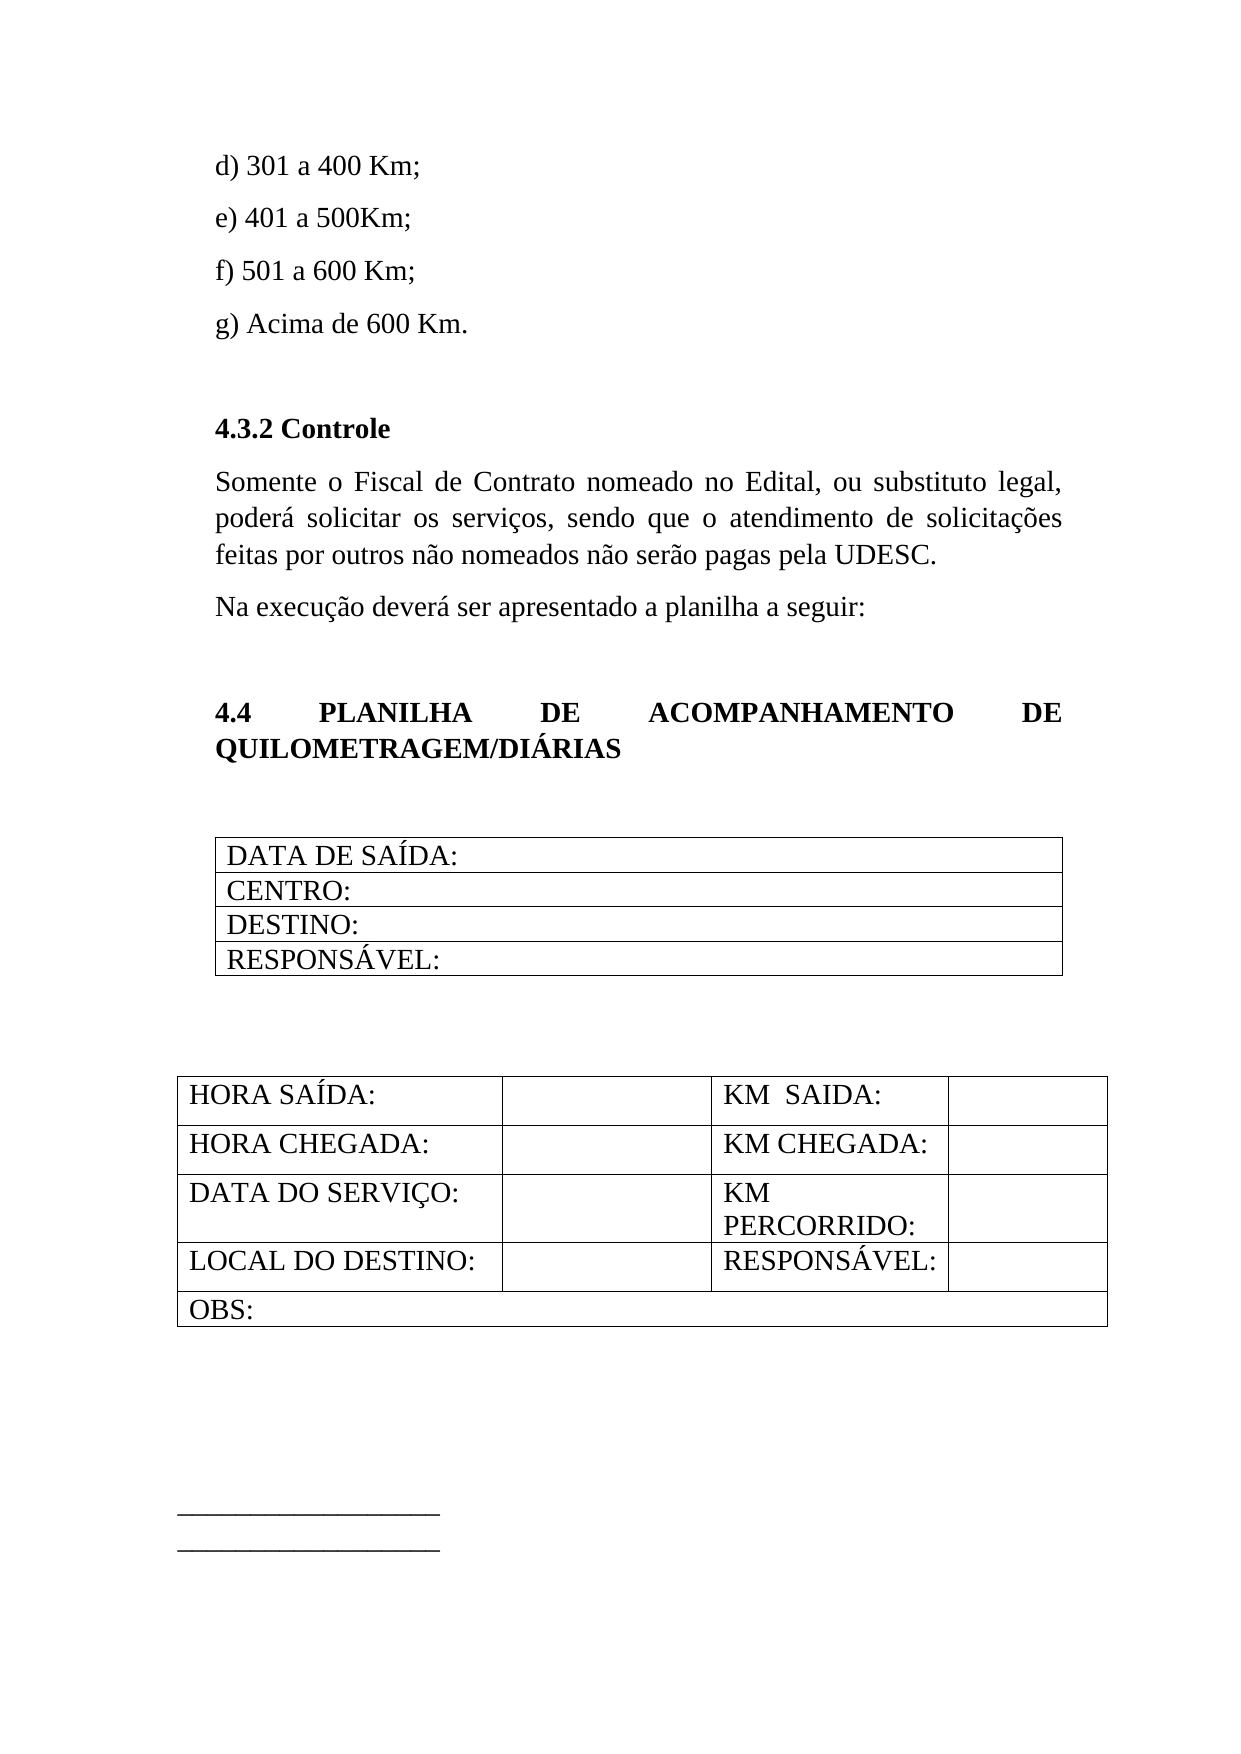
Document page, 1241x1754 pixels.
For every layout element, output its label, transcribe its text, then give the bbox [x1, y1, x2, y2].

table_cell KM PERCORRIDO: [712, 1175, 948, 1242]
table_header KM SAIDA: [712, 1077, 948, 1125]
text e) 401 a 500Km; [215, 200, 1063, 234]
table_cell DESTINO: [216, 907, 1062, 941]
text 4.3.2 Controle [215, 412, 1063, 445]
table_cell [503, 1126, 711, 1174]
table_cell CENTRO: [216, 873, 1062, 906]
text __________________ __________________ [177, 1485, 1063, 1555]
table_header [949, 1077, 1107, 1125]
table_cell [949, 1126, 1107, 1174]
text g) Acima de 600 Km. [215, 306, 1063, 339]
table_cell [949, 1175, 1107, 1242]
table_cell RESPONSÁVEL: [712, 1243, 948, 1291]
table_cell [503, 1243, 711, 1291]
table_cell HORA CHEGADA: [178, 1126, 502, 1174]
text d) 301 a 400 Km; [215, 148, 1063, 181]
table_cell OBS: [178, 1292, 1107, 1326]
table_cell [503, 1175, 711, 1242]
table_header DATA DE SAÍDA: [216, 838, 1062, 872]
table_cell KM CHEGADA: [712, 1126, 948, 1174]
table_header [503, 1077, 711, 1125]
table_cell RESPONSÁVEL: [216, 942, 1062, 975]
table_cell [949, 1243, 1107, 1291]
text 4.4 PLANILHA DE ACOMPANHAMENTO DE QUILOMETRAGEM/DIÁRIAS [215, 695, 1063, 765]
text f) 501 a 600 Km; [215, 253, 1063, 287]
table_header HORA SAÍDA: [178, 1077, 502, 1125]
text Somente o Fiscal de Contrato nomeado no Edital, ou substituto legal, poderá solicitar os serviços, sendo que o atendimento de solicitações feitas por outros não nomeados não serão pagas pela UDESC. [215, 464, 1063, 570]
table_cell LOCAL DO DESTINO: [178, 1243, 502, 1291]
table_cell DATA DO SERVIÇO: [178, 1175, 502, 1242]
text Na execução deverá ser apresentado a planilha a seguir: [215, 589, 1063, 623]
